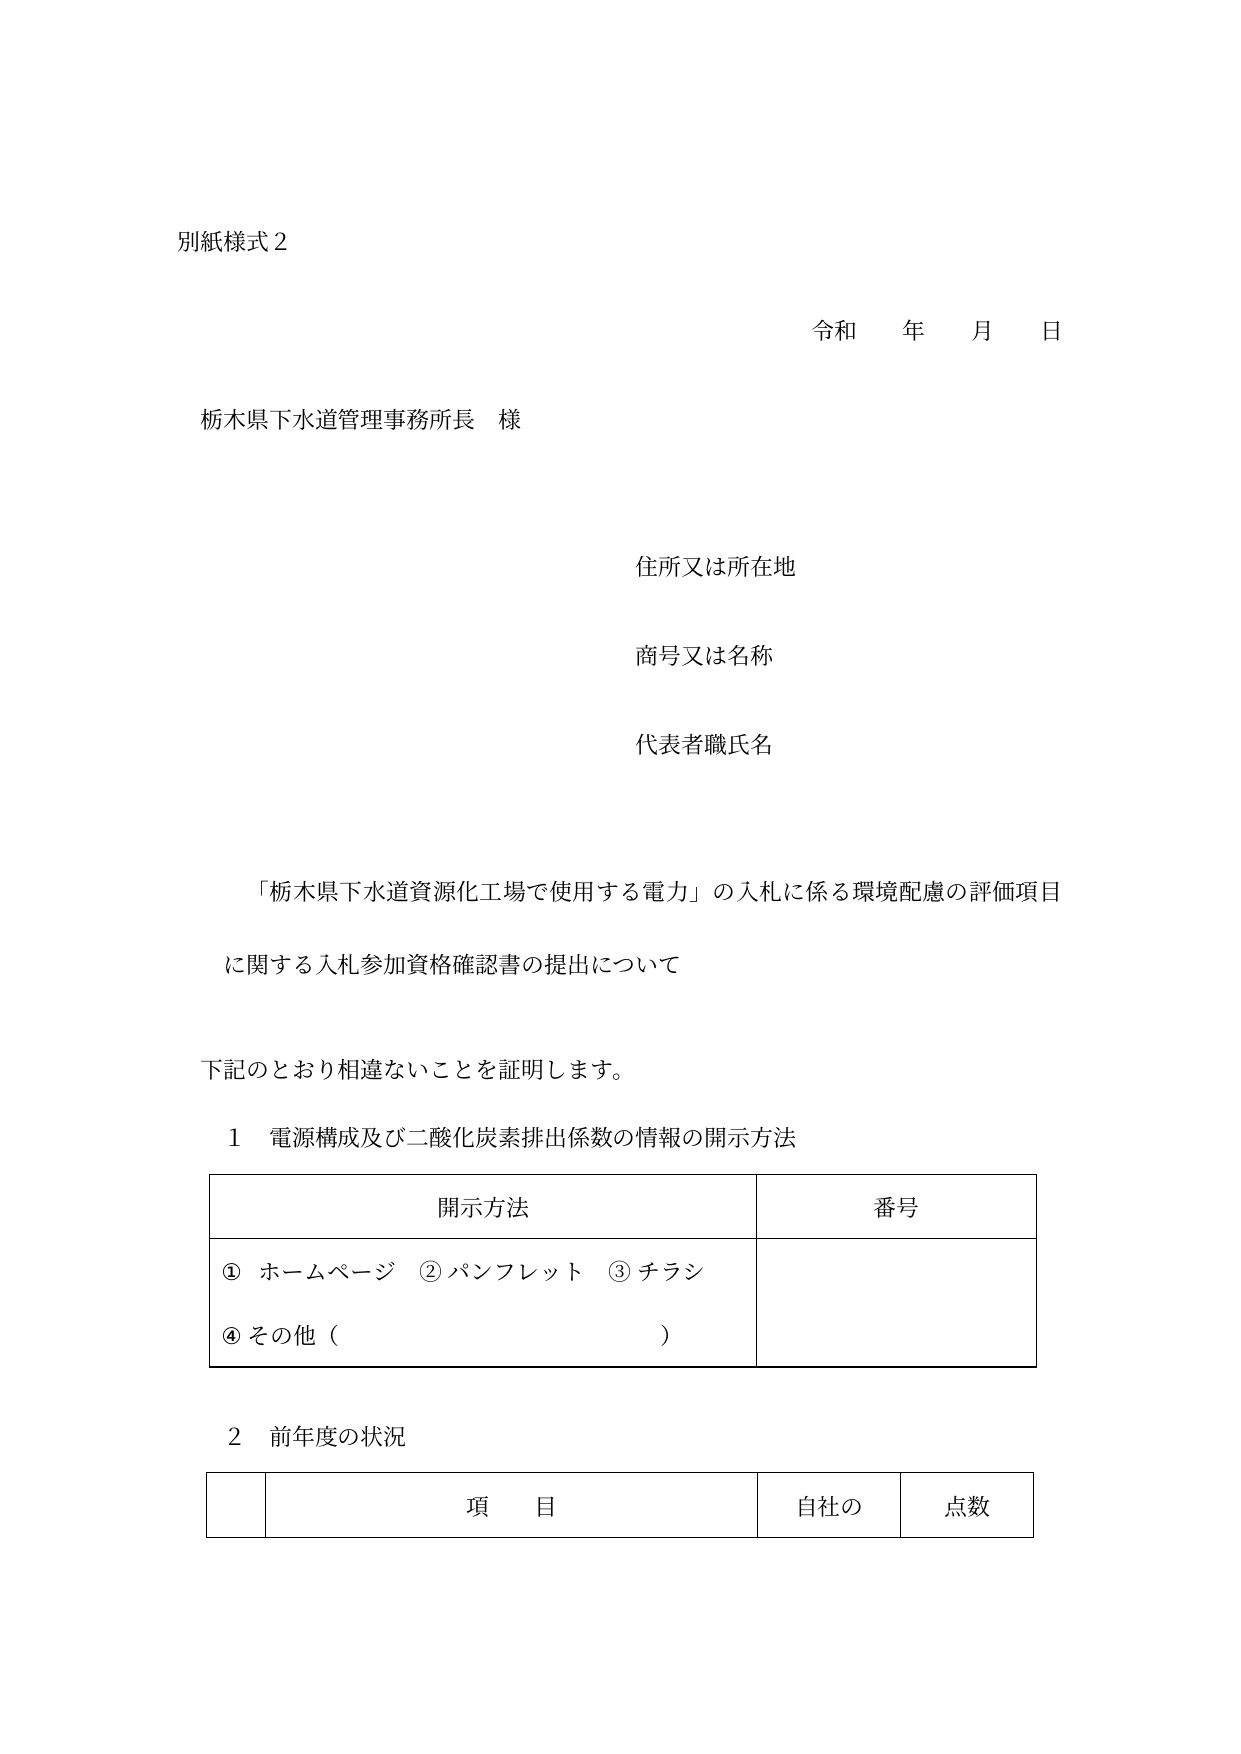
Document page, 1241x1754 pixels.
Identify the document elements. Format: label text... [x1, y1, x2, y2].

table_header 開示方法 [210, 1175, 756, 1238]
table_cell [757, 1239, 1036, 1366]
text 「栃木県下水道資源化工場で使用する電力」の入札に係る環境配慮の評価項目に関する入札参加資格確認書の提出について [223, 859, 1063, 995]
table_cell ホームページ ② パンフレット ③ チラシ ④ その他（ ） [210, 1239, 756, 1366]
table_header [207, 1473, 265, 1537]
text 商号又は名称 [177, 623, 1063, 687]
text 栃木県下水道管理事務所長 様 [177, 387, 1063, 451]
text ２ 前年度の状況 [177, 1404, 1063, 1467]
table_header 自社の 基準値 [758, 1473, 900, 1537]
text 下記のとおり相違ないことを証明します。 [177, 1037, 1063, 1100]
table_header 番号 [757, 1175, 1036, 1238]
table_header 点数 [901, 1473, 1033, 1537]
text 別紙様式２ [177, 209, 1063, 272]
table_header 項 目 [266, 1473, 757, 1537]
text １ 電源構成及び二酸化炭素排出係数の情報の開示方法 [177, 1105, 1063, 1169]
text 住所又は所在地 [177, 534, 1063, 597]
text 代表者職氏名 [177, 712, 1063, 776]
text 令和 年 月 日 [177, 298, 1063, 361]
